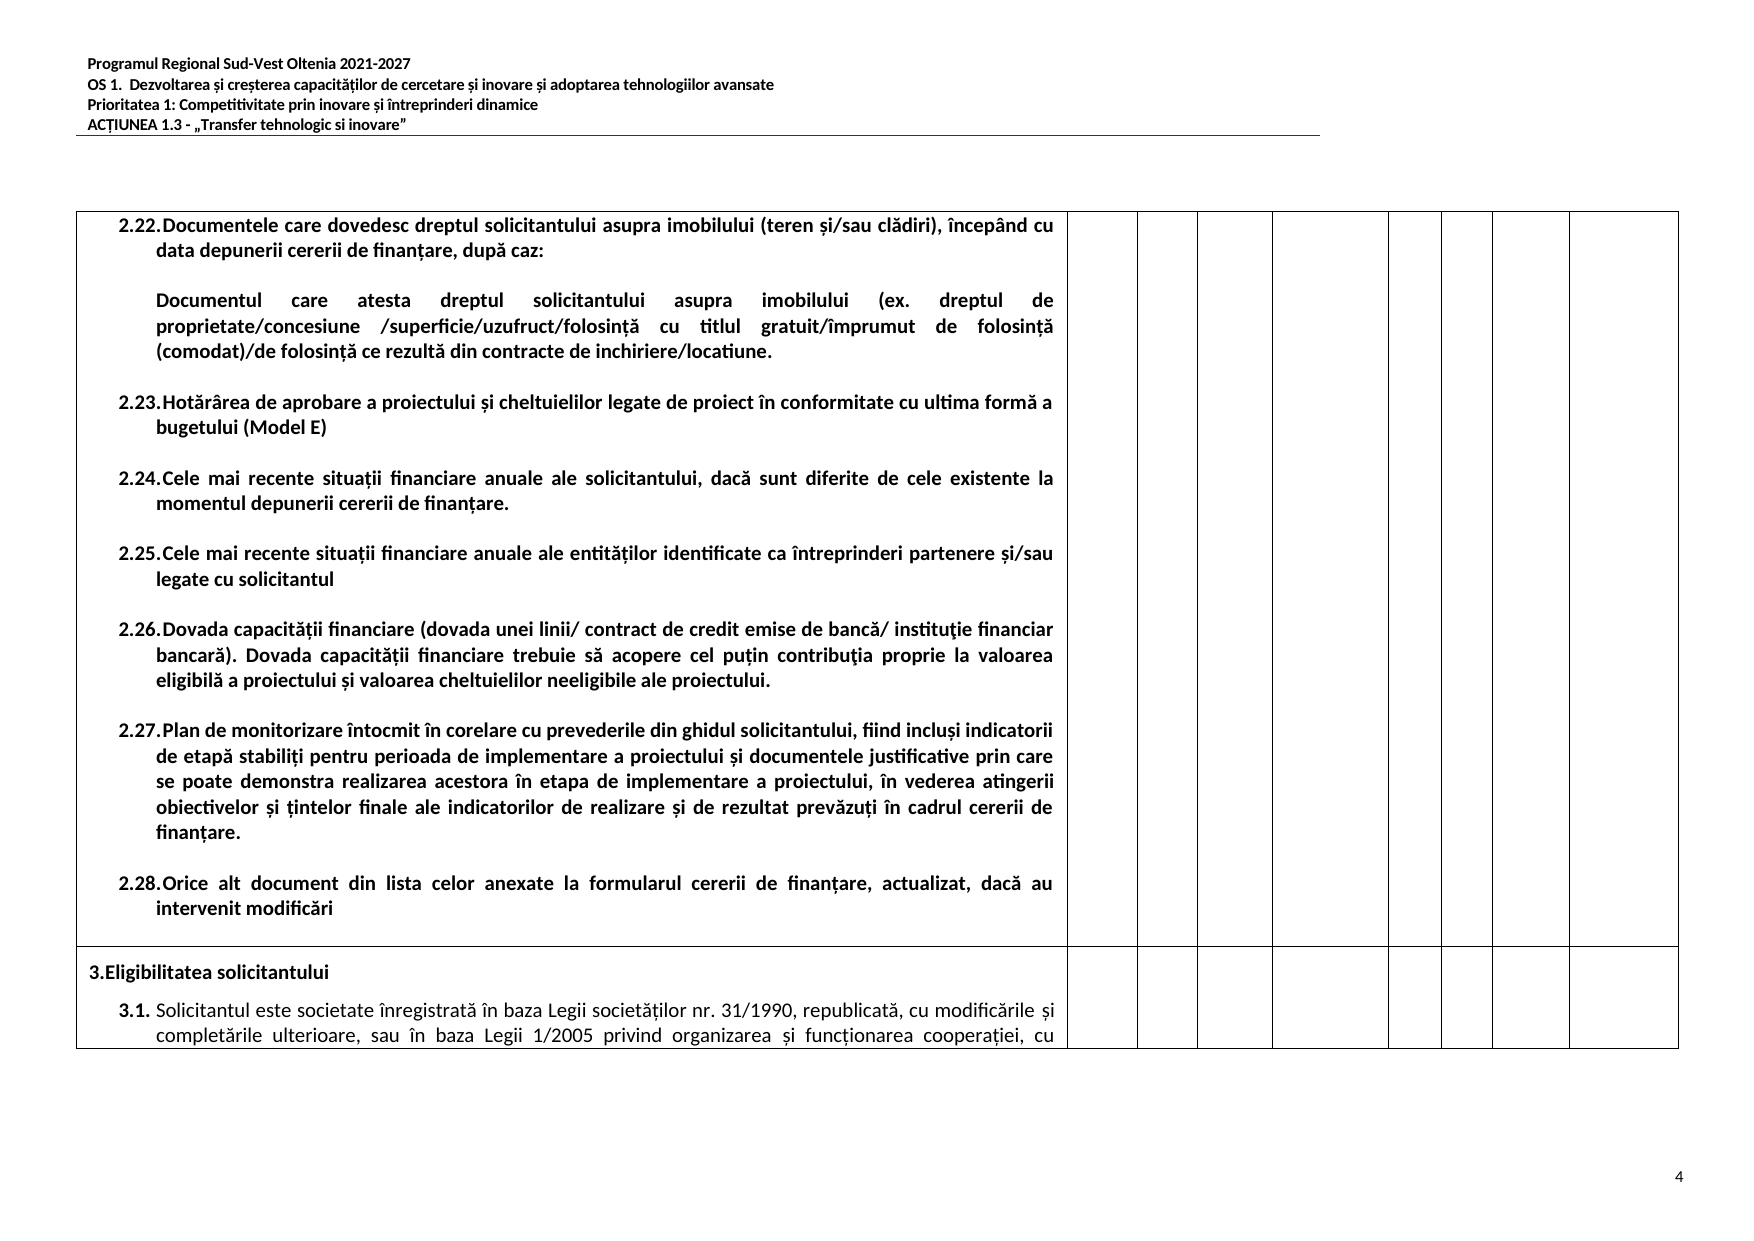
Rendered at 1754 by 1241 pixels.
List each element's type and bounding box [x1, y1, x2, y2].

table_cell [1138, 212, 1197, 946]
table_cell [1198, 212, 1272, 946]
table_cell [1493, 212, 1569, 946]
table_cell [1273, 947, 1388, 1048]
table_cell [77, 947, 1067, 1048]
table_cell [77, 212, 1067, 946]
table_cell [1273, 212, 1388, 946]
table_cell [1138, 947, 1197, 1048]
table_cell [1389, 212, 1441, 946]
table_cell [1068, 947, 1137, 1048]
table_cell [1068, 212, 1137, 946]
table_cell [1570, 947, 1678, 1048]
table_cell [1442, 212, 1492, 946]
table_cell [1493, 947, 1569, 1048]
table_cell [1570, 212, 1678, 946]
table_cell [1198, 947, 1272, 1048]
table_cell [1442, 947, 1492, 1048]
table_cell [1389, 947, 1441, 1048]
